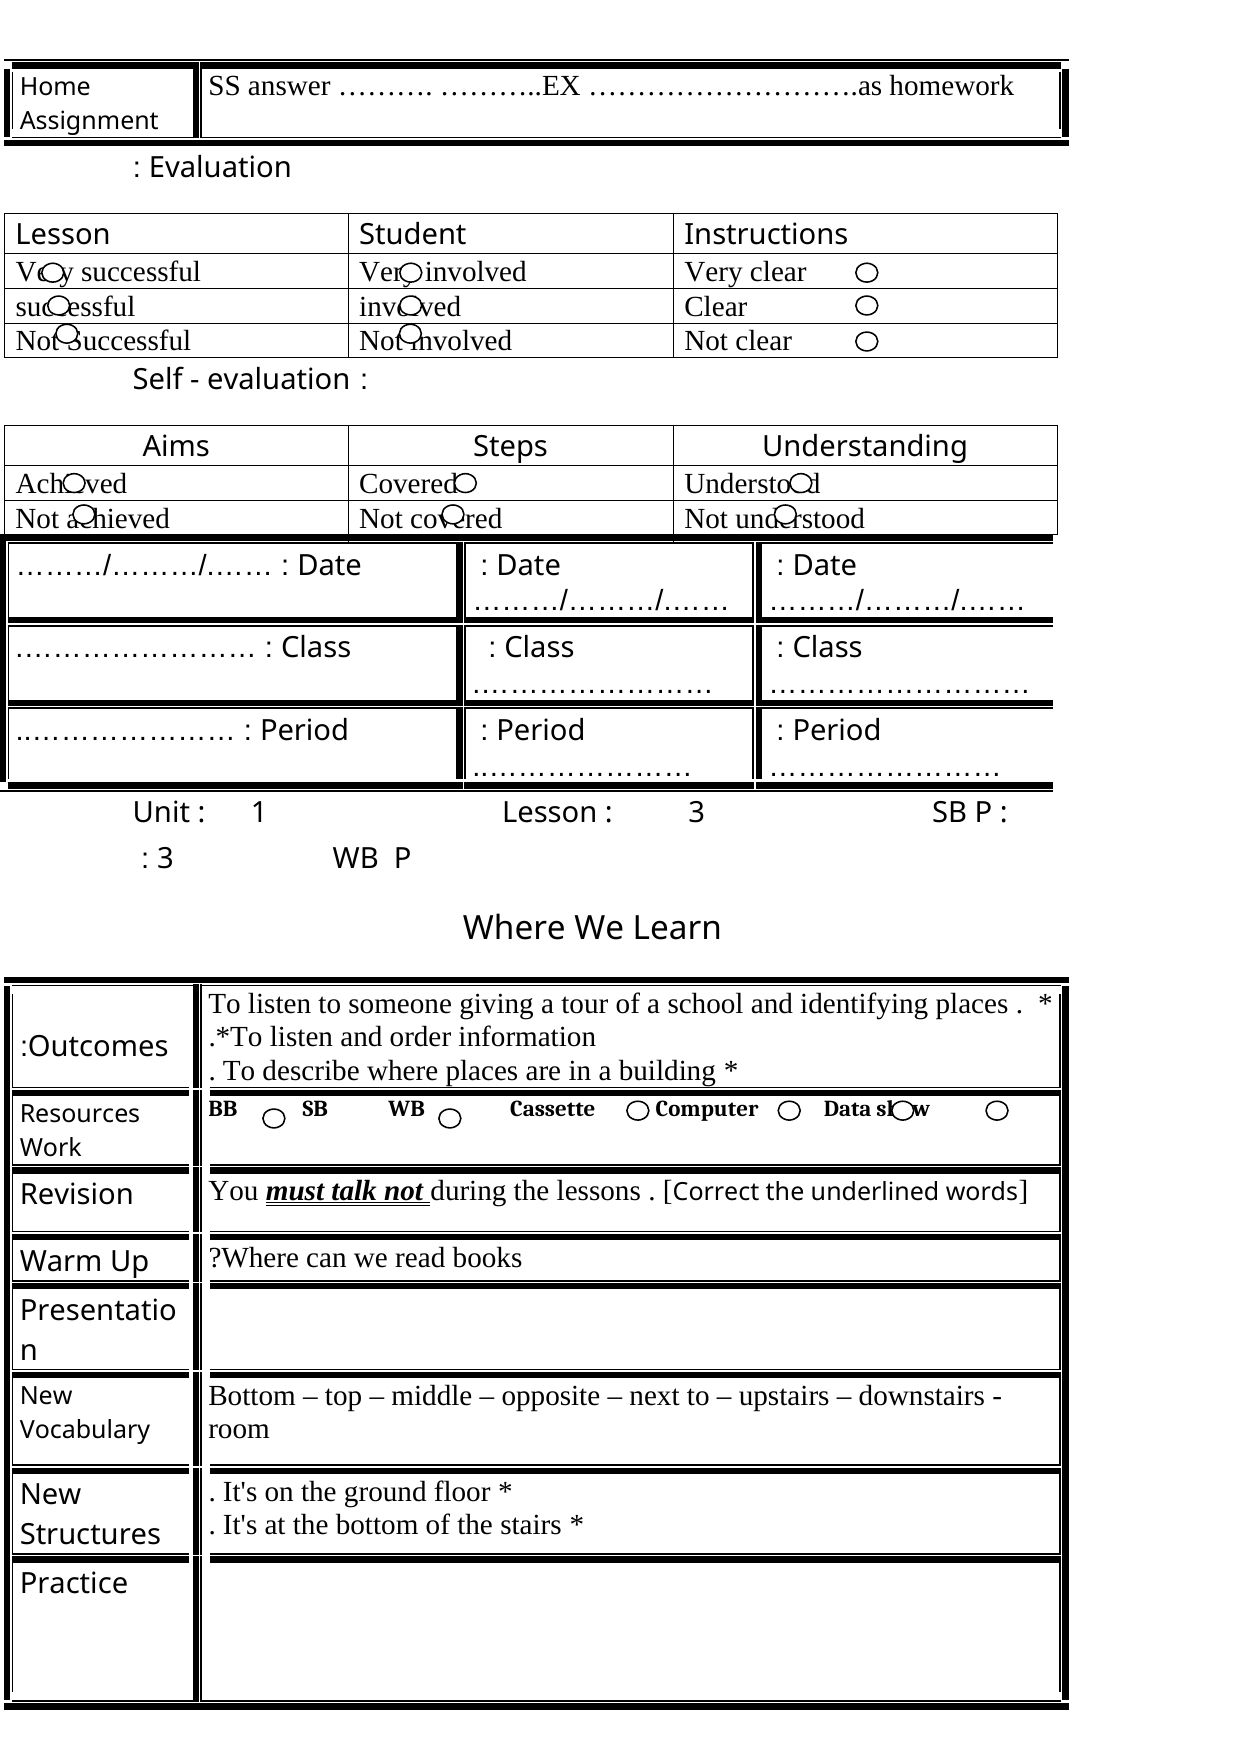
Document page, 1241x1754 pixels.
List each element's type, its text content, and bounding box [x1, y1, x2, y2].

table_header Steps [349, 426, 673, 465]
table_cell Not Successful [5, 324, 348, 357]
table_cell Bottom – top – middle – opposite – next to – upstairs – downstairs - room [197, 1369, 1062, 1464]
table_cell * It's on the ground floor . * It's at the bottom of the stairs . [197, 1464, 1062, 1553]
table_header * To listen to someone giving a tour of a school and identifying places . *To listen and order information. * To describe where places are in a building . [197, 983, 1064, 1087]
table_cell Period : ………………….. [461, 700, 757, 782]
table_cell Understood [674, 466, 1057, 500]
table_cell Clear [674, 289, 1057, 322]
table_cell SS answer ………. ………..EX ……………………….as homework [197, 61, 1064, 137]
table_header Student [349, 214, 673, 253]
table_cell involved [349, 289, 673, 322]
table_cell You must talk not during the lessons . [Correct the underlined words] [197, 1164, 1062, 1231]
text Unit : 1 Lesson : 3 SB P : 3 WB P : [133, 792, 1053, 877]
text Where We Learn [133, 904, 1053, 949]
table_cell Covered [349, 466, 673, 500]
table_cell Practice [10, 1553, 197, 1700]
table_cell Period : …………………… [757, 709, 1053, 782]
table_cell Achieved [5, 466, 348, 500]
table_cell Not involved [349, 324, 673, 357]
table_cell [197, 1280, 1062, 1369]
table_cell Presentation [10, 1280, 197, 1369]
table_cell Period : ………………….. [6, 700, 461, 782]
table_cell Date : ……./………/……… [762, 544, 1053, 617]
table_header Instructions [674, 214, 1057, 253]
table_cell New Vocabulary [10, 1369, 197, 1464]
table_cell Date : ……./………/……… [466, 544, 752, 617]
table_header Lesson [5, 214, 348, 253]
table_cell Home Assignment [9, 61, 197, 137]
table_cell Class : ……………………… [762, 627, 1053, 699]
table_cell Very involved [349, 254, 673, 288]
table_cell Date : ……./………/……… [9, 544, 456, 617]
table_header Aims [5, 426, 348, 465]
table_cell New Structures [10, 1464, 197, 1553]
text : Self - evaluation [133, 358, 1053, 398]
table_cell Not clear [674, 324, 1057, 357]
table_header Understanding [674, 426, 1057, 465]
text Evaluation : [133, 146, 1053, 186]
table_cell Class : ……………………. [9, 627, 456, 699]
table_cell successful [5, 289, 348, 322]
table_cell Revision [10, 1164, 197, 1231]
table_header Outcomes: [9, 983, 197, 1087]
table_cell [197, 1553, 1062, 1700]
table_cell Where can we read books? [197, 1231, 1062, 1280]
table_cell Very successful [5, 254, 348, 288]
table_cell Not achieved [5, 501, 348, 534]
table_cell Very clear [674, 254, 1057, 288]
table_cell BB SB WB Cassette Computer Data show [197, 1087, 1062, 1164]
table_cell Class : ……………………. [466, 627, 752, 699]
table_cell Not understood [674, 501, 1057, 534]
table_cell Not covered [349, 501, 673, 534]
table_cell Warm Up [10, 1231, 197, 1280]
table_cell Resources Work [10, 1087, 197, 1164]
